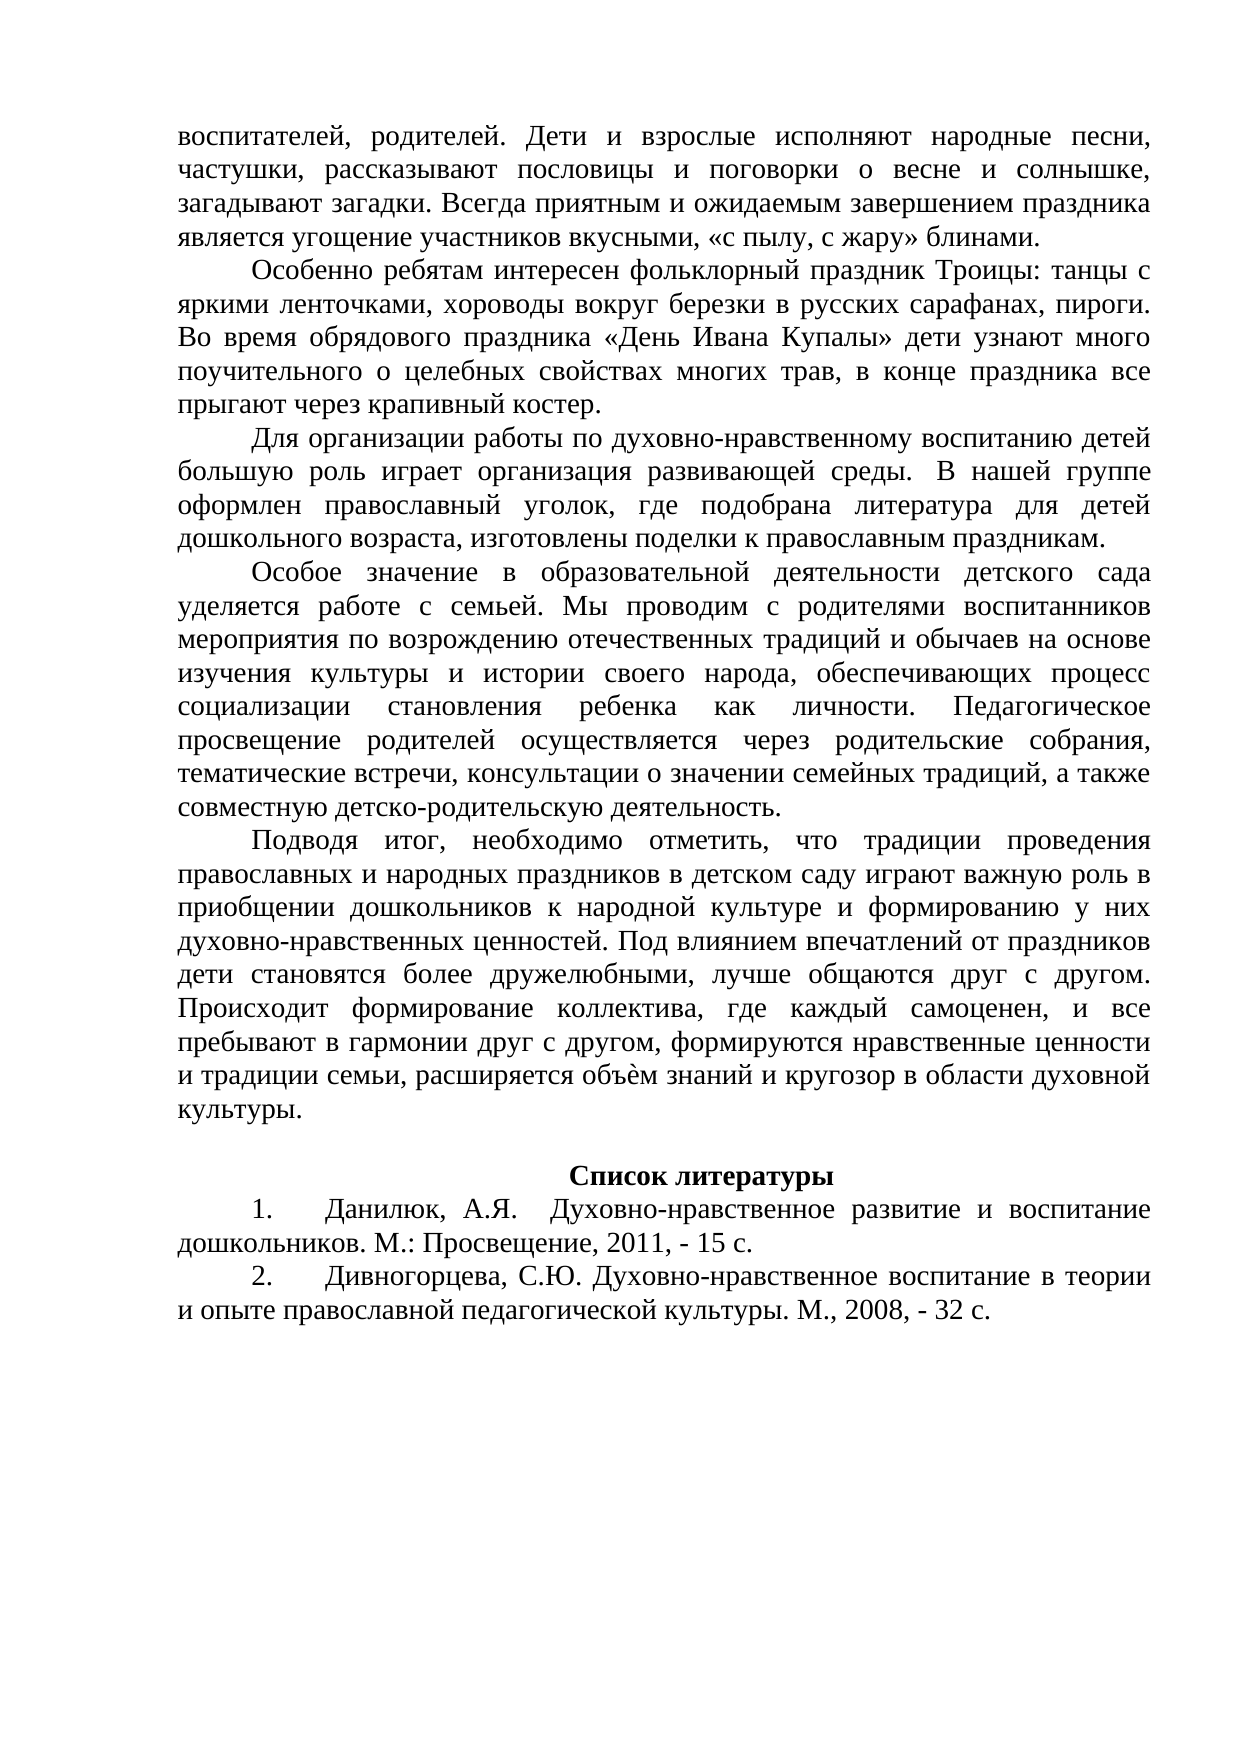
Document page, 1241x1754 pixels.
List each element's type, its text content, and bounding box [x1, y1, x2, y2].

list Дивногорцева, С.Ю. Духовно-нравственное воспитание в теории и опыте православной педагогической культуры. М., 2008, - 32 с. [177, 1258, 1152, 1326]
list Данилюк, А.Я. Духовно-нравственное развитие и воспитание дошкольников. М.: Просвещение, 2011, - 15 с. [177, 1191, 1152, 1258]
text Подводя итог, необходимо отметить, что традиции проведения православных и народных праздников в детском саду играют важную роль в приобщении дошкольников к народной культуре и формированию у них духовно-нравственных ценностей. Под влиянием впечатлений от праздников дети становятся более дружелюбными, лучше общаются друг с другом. Происходит формирование коллектива, где каждый самоценен, и все пребывают в гармонии друг с другом, формируются нравственные ценности и традиции семьи, расширяется объѐм знаний и кругозор в области духовной культуры. [177, 822, 1152, 1124]
text Для организации работы по духовно-нравственному воспитанию детей большую роль играет организация развивающей среды. В нашей группе оформлен православный уголок, где подобрана литература для детей дошкольного возраста, изготовлены поделки к православным праздникам. [177, 420, 1152, 554]
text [177, 118, 1152, 252]
text Особое значение в образовательной деятельности детского сада уделяется работе с семьей. Мы проводим с родителями воспитанников мероприятия по возрождению отечественных традиций и обычаев на основе изучения культуры и истории своего народа, обеспечивающих процесс социализации становления ребенка как личности. Педагогическое просвещение родителей осуществляется через родительские собрания, тематические встречи, консультации о значении семейных традиций, а также совместную детско-родительскую деятельность. [177, 554, 1152, 822]
text Список литературы [177, 1158, 1152, 1191]
text Особенно ребятам интересен фольклорный праздник Троицы: танцы с яркими ленточками, хороводы вокруг березки в русских сарафанах, пироги. Во время обрядового праздника «День Ивана Купалы» дети узнают много поучительного о целебных свойствах многих трав, в конце праздника все прыгают через крапивный костер. [177, 252, 1152, 420]
